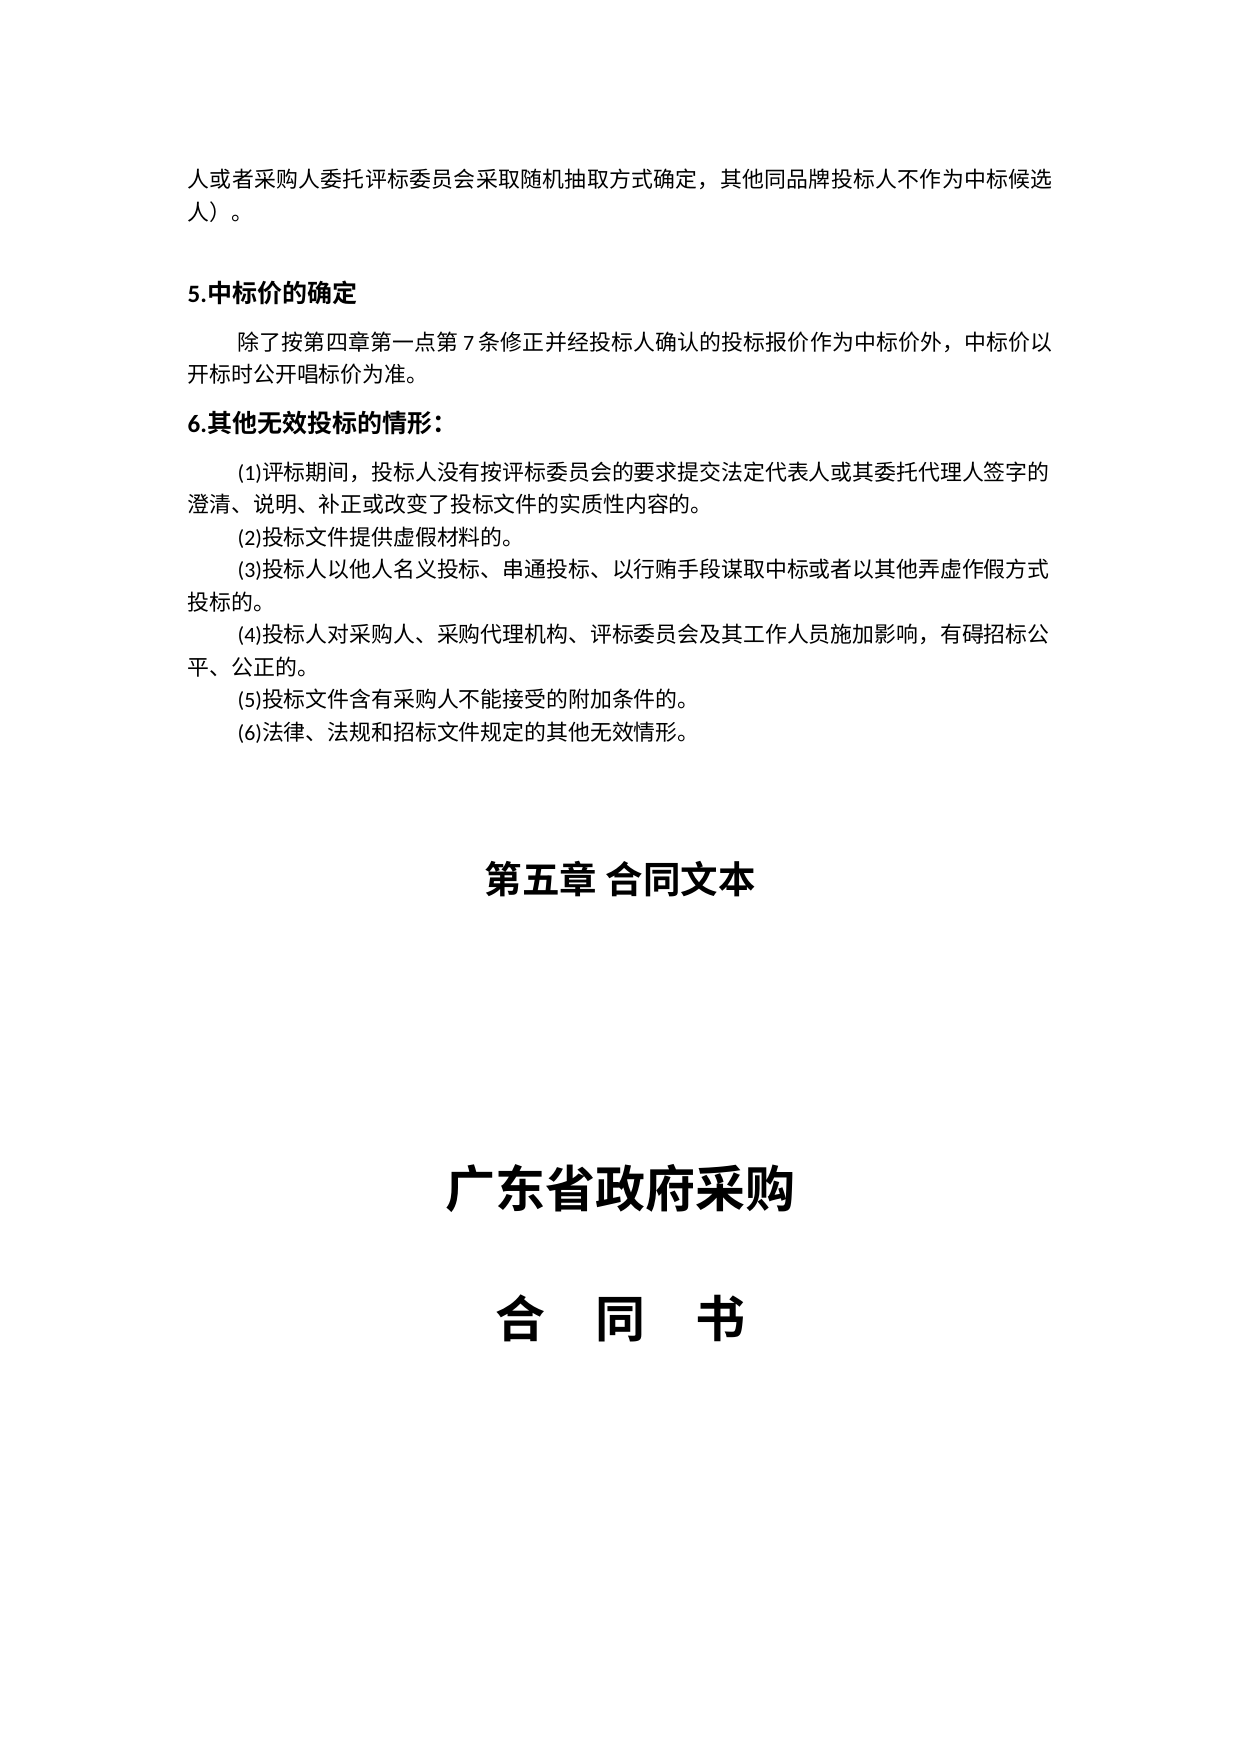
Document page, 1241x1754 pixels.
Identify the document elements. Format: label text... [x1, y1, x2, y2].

text (6)法律、法规和招标文件规定的其他无效情形。 [187, 714, 1053, 747]
text 合 同 书 [187, 1267, 1053, 1364]
text 广东省政府采购 [187, 1137, 1053, 1234]
text (5)投标文件含有采购人不能接受的附加条件的。 [187, 682, 1053, 714]
text (3)投标人以他人名义投标、串通投标、以行贿手段谋取中标或者以其他弄虚作假方式投标的。 [187, 552, 1053, 617]
text 5.中标价的确定 [187, 259, 1053, 324]
text 第五章 合同文本 [187, 844, 1053, 909]
text (2)投标文件提供虚假材料的。 [187, 519, 1053, 552]
text (1)评标期间，投标人没有按评标委员会的要求提交法定代表人或其委托代理人签字的澄清、说明、补正或改变了投标文件的实质性内容的。 [187, 454, 1053, 519]
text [187, 162, 1053, 227]
text (4)投标人对采购人、采购代理机构、评标委员会及其工作人员施加影响，有碍招标公平、公正的。 [187, 617, 1053, 682]
text 除了按第四章第一点第7条修正并经投标人确认的投标报价作为中标价外，中标价以开标时公开唱标价为准。 [187, 324, 1053, 389]
text 6.其他无效投标的情形： [187, 389, 1053, 454]
